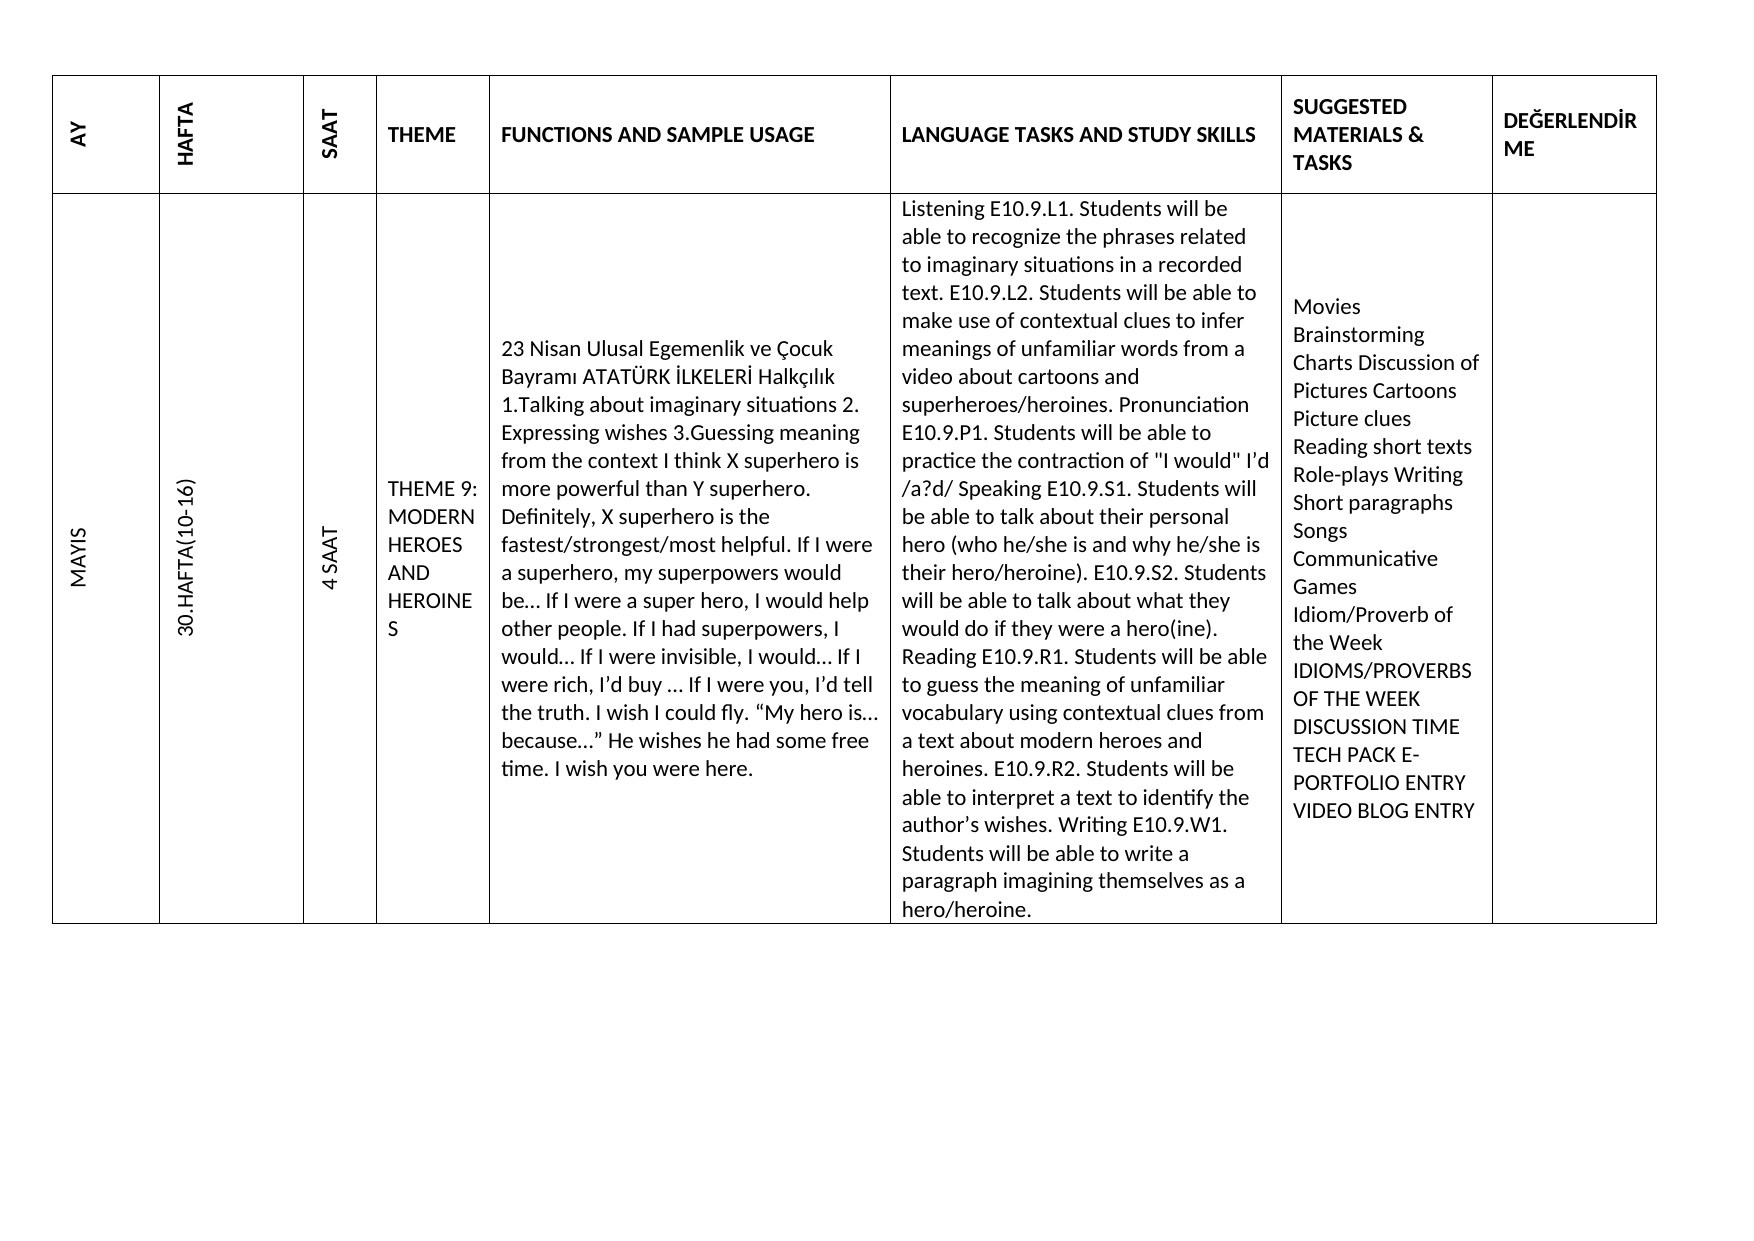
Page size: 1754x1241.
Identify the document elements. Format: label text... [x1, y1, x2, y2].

table_header SAAT [304, 76, 376, 193]
table_header SUGGESTED MATERIALS & TASKS [1282, 76, 1492, 193]
table_header FUNCTIONS AND SAMPLE USAGE [490, 76, 890, 193]
table_header THEME [377, 76, 489, 193]
table_header AY [53, 76, 159, 193]
table_header HAFTA [160, 76, 303, 193]
table_header DEĞERLENDİRME [1493, 76, 1656, 193]
table_cell 4 SAAT [304, 194, 376, 923]
table_cell 30.HAFTA(10-16) [160, 194, 303, 923]
table_cell MAYIS [53, 194, 159, 923]
table_cell [1493, 194, 1656, 923]
table_cell THEME 9: MODERN HEROES AND HEROINES [377, 194, 489, 923]
table_header LANGUAGE TASKS AND STUDY SKILLS [891, 76, 1281, 193]
